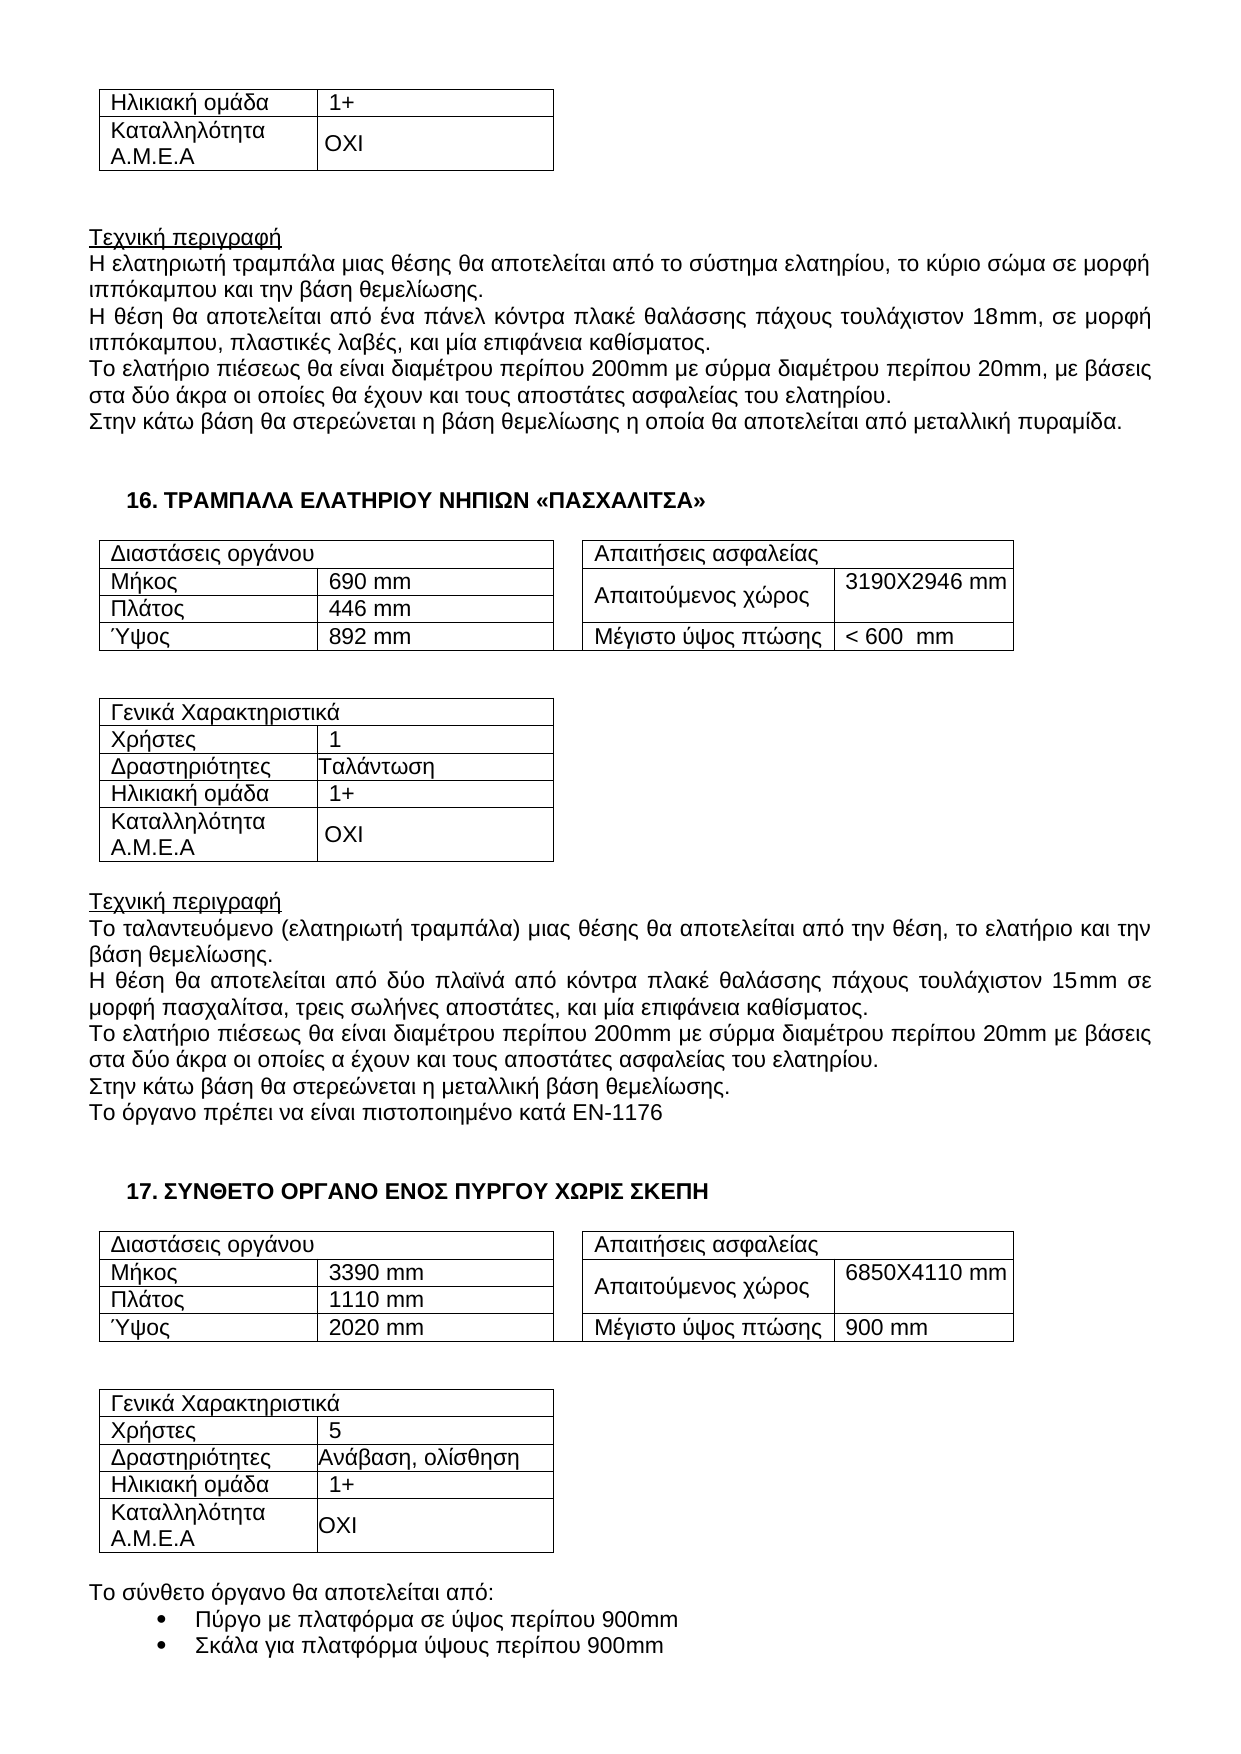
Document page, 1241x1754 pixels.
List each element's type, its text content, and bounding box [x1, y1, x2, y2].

text Τεχνική περιγραφή [89, 224, 1152, 250]
table_cell Μήκος [100, 569, 317, 595]
table_cell Καταλληλότητα Α.Μ.Ε.Α [100, 117, 317, 170]
table_cell 1+ [318, 90, 553, 116]
table_cell ΟΧΙ [318, 1499, 553, 1552]
table_cell Απαιτούμενος χώρος [583, 569, 834, 622]
table_cell Ανάβαση, ολίσθηση [318, 1445, 553, 1471]
text Το όργανο πρέπει να είναι πιστοποιημένο κατά EN-1176 [89, 1099, 1152, 1125]
table_cell Πλάτος [100, 1287, 317, 1313]
table_header [554, 1231, 582, 1341]
text Η θέση θα αποτελείται από δύο πλαϊνά από κόντρα πλακέ θαλάσσης πάχους τουλάχιστον 15mm σε μορφή πασχαλίτσα, τρεις σωλήνες αποστάτες, και μία επιφάνεια καθίσματος. [89, 967, 1152, 1020]
table_cell 6850Χ4110 mm [835, 1260, 1013, 1313]
table_header Απαιτήσεις ασφαλείας [583, 541, 1013, 567]
list Πύργο με πλατφόρμα σε ύψος περίπου 900mm [157, 1606, 1152, 1632]
table_cell Μέγιστο ύψος πτώσης [583, 623, 834, 649]
table_cell 2020 mm [318, 1314, 553, 1341]
table_header Γενικά Χαρακτηριστικά [100, 1390, 553, 1416]
table_cell Ύψος [100, 623, 317, 649]
text Τεχνική περιγραφή [89, 888, 1152, 914]
table_cell 3190Χ2946 mm [835, 569, 1013, 622]
list ΤΡΑΜΠΑΛΑ ΕΛΑΤΗΡΙΟΥ ΝΗΠΙΩΝ «ΠΑΣΧΑΛΙΤΣΑ» [126, 487, 1152, 513]
table_header Γενικά Χαρακτηριστικά [100, 699, 553, 725]
table_cell Χρήστες [100, 1417, 317, 1444]
table_cell Ηλικιακή ομάδα [100, 1472, 317, 1498]
table_cell 1 [318, 726, 553, 753]
table_cell Ηλικιακή ομάδα [100, 781, 317, 807]
table_cell Καταλληλότητα Α.Μ.Ε.Α [100, 808, 317, 861]
text Η θέση θα αποτελείται από ένα πάνελ κόντρα πλακέ θαλάσσης πάχους τουλάχιστον 18mm, σε μορφή ιππόκαμπου, πλαστικές λαβές, και μία επιφάνεια καθίσματος. [89, 303, 1152, 355]
list Σκάλα για πλατφόρμα ύψους περίπου 900mm [157, 1632, 1152, 1658]
table_header [554, 540, 582, 649]
table_cell Δραστηριότητες [100, 754, 317, 779]
list ΣΥΝΘΕΤΟ ΟΡΓΑΝΟ ΕΝΟΣ ΠΥΡΓΟΥ ΧΩΡΙΣ ΣΚΕΠΗ [126, 1178, 1152, 1204]
text Το ελατήριο πιέσεως θα είναι διαμέτρου περίπου 200mm με σύρμα διαμέτρου περίπου 20mm, με βάσεις στα δύο άκρα οι οποίες θα έχουν και τους αποστάτες ασφαλείας του ελατηρίου. [89, 355, 1152, 408]
table_cell 1+ [318, 781, 553, 807]
table_cell Ταλάντωση [318, 754, 553, 779]
table_cell Μήκος [100, 1260, 317, 1286]
table_cell 892 mm [318, 623, 553, 649]
table_cell ΟΧΙ [318, 117, 553, 170]
table_cell 1+ [318, 1472, 553, 1498]
text Στην κάτω βάση θα στερεώνεται η μεταλλική βάση θεμελίωσης. [89, 1073, 1152, 1099]
table_cell < 600 mm [835, 623, 1013, 649]
text Το ταλαντευόμενο (ελατηριωτή τραμπάλα) μιας θέσης θα αποτελείται από την θέση, το ελατήριο και την βάση θεμελίωσης. [89, 914, 1152, 967]
table_header Διαστάσεις οργάνου [100, 541, 553, 567]
table_cell Ηλικιακή ομάδα [100, 90, 317, 116]
table_cell 5 [318, 1417, 553, 1444]
table_cell Μέγιστο ύψος πτώσης [583, 1314, 834, 1341]
table_cell Απαιτούμενος χώρος [583, 1260, 834, 1313]
table_cell Πλάτος [100, 596, 317, 622]
table_cell Χρήστες [100, 726, 317, 753]
table_cell ΟΧΙ [318, 808, 553, 861]
text Το ελατήριο πιέσεως θα είναι διαμέτρου περίπου 200mm με σύρμα διαμέτρου περίπου 20mm με βάσεις στα δύο άκρα οι οποίες α έχουν και τους αποστάτες ασφαλείας του ελατηρίου. [89, 1020, 1152, 1073]
text Η ελατηριωτή τραμπάλα μιας θέσης θα αποτελείται από το σύστημα ελατηρίου, το κύριο σώμα σε μορφή ιππόκαμπου και την βάση θεμελίωσης. [89, 250, 1152, 303]
table_cell 1110 mm [318, 1287, 553, 1313]
table_cell 446 mm [318, 596, 553, 622]
table_cell 690 mm [318, 569, 553, 595]
table_cell Καταλληλότητα Α.Μ.Ε.Α [100, 1499, 317, 1552]
table_cell Δραστηριότητες [100, 1445, 317, 1471]
table_header Απαιτήσεις ασφαλείας [583, 1232, 1013, 1258]
table_cell Ύψος [100, 1314, 317, 1341]
table_header Διαστάσεις οργάνου [100, 1232, 553, 1258]
table_cell 900 mm [835, 1314, 1013, 1341]
table_cell 3390 mm [318, 1260, 553, 1286]
text Στην κάτω βάση θα στερεώνεται η βάση θεμελίωσης η οποία θα αποτελείται από μεταλλική πυραμίδα. [89, 408, 1152, 434]
text Το σύνθετο όργανο θα αποτελείται από: [89, 1579, 1152, 1606]
